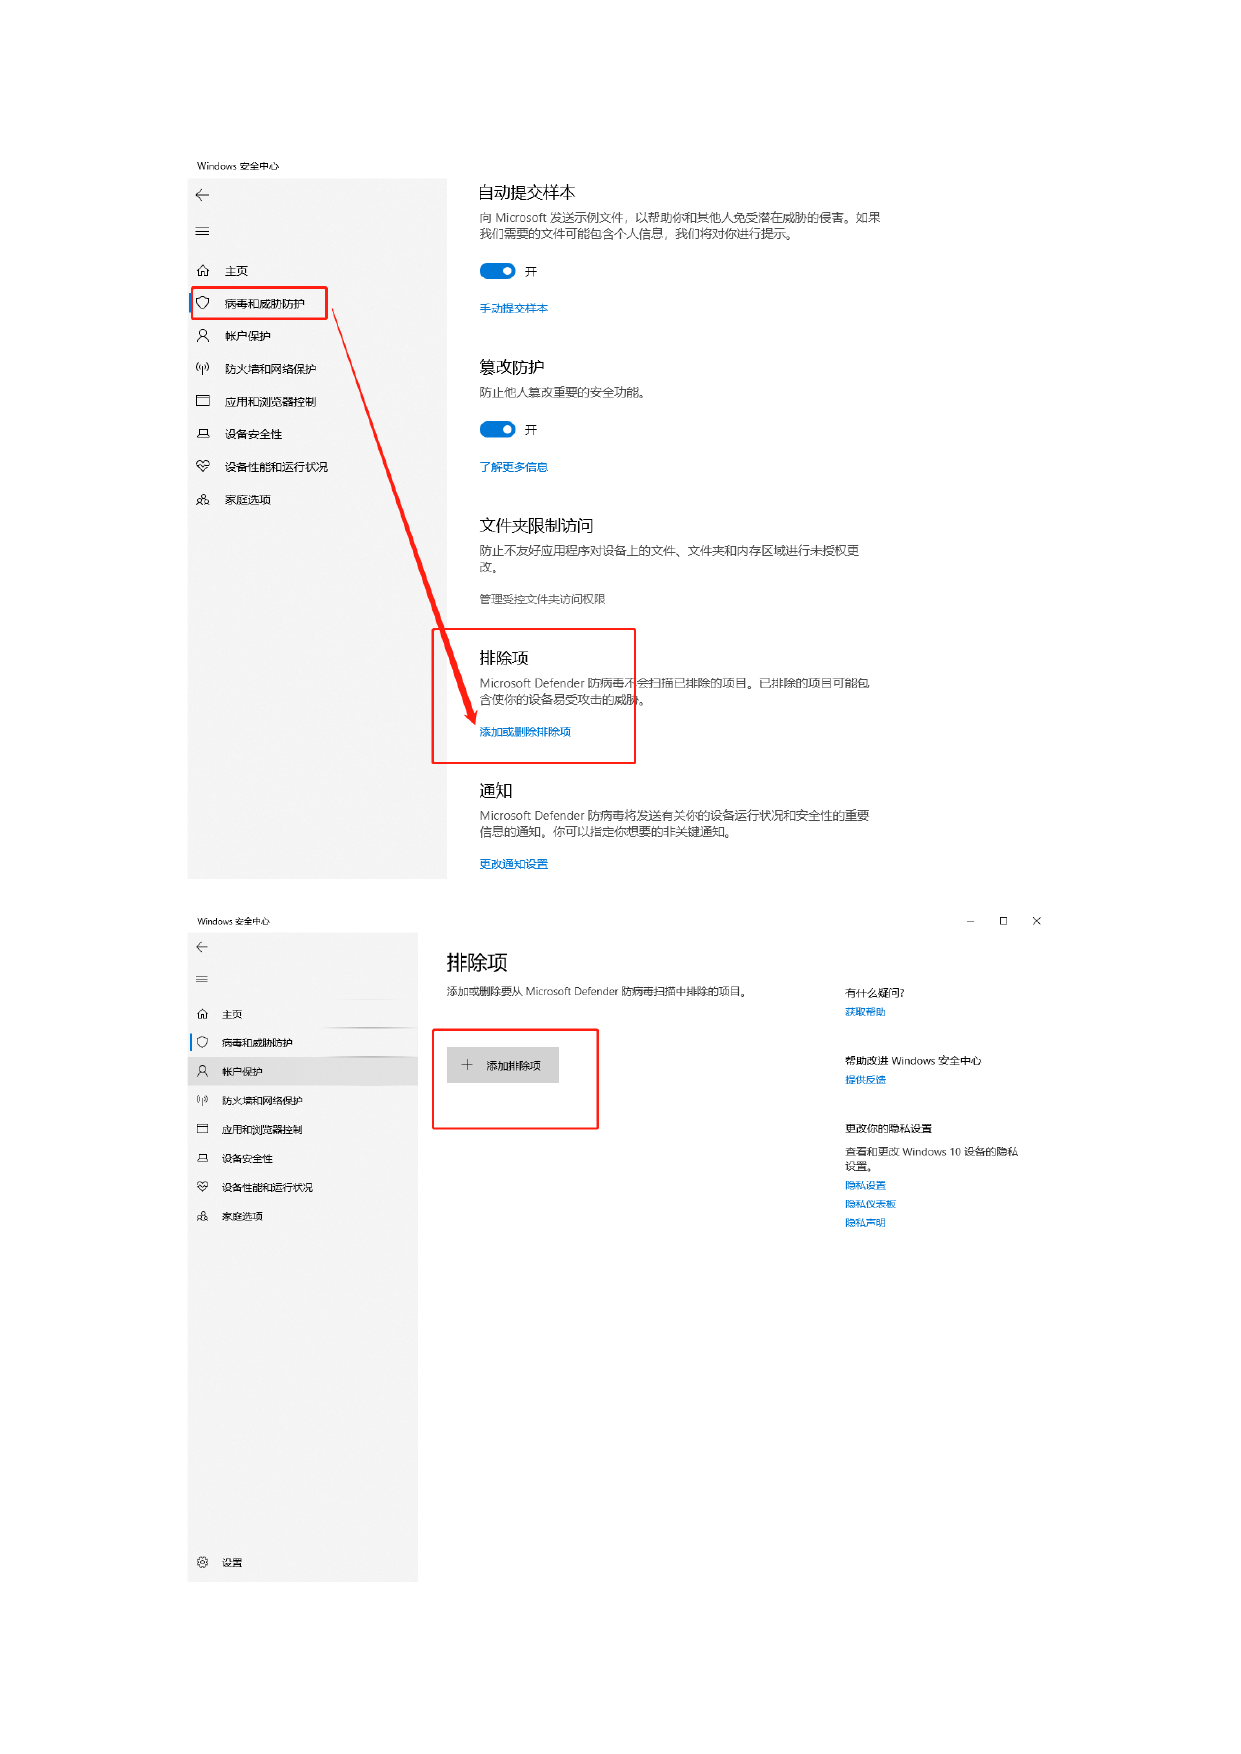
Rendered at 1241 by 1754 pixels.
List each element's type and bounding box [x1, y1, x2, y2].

picture [187, 909, 1053, 1582]
picture [187, 162, 1053, 879]
